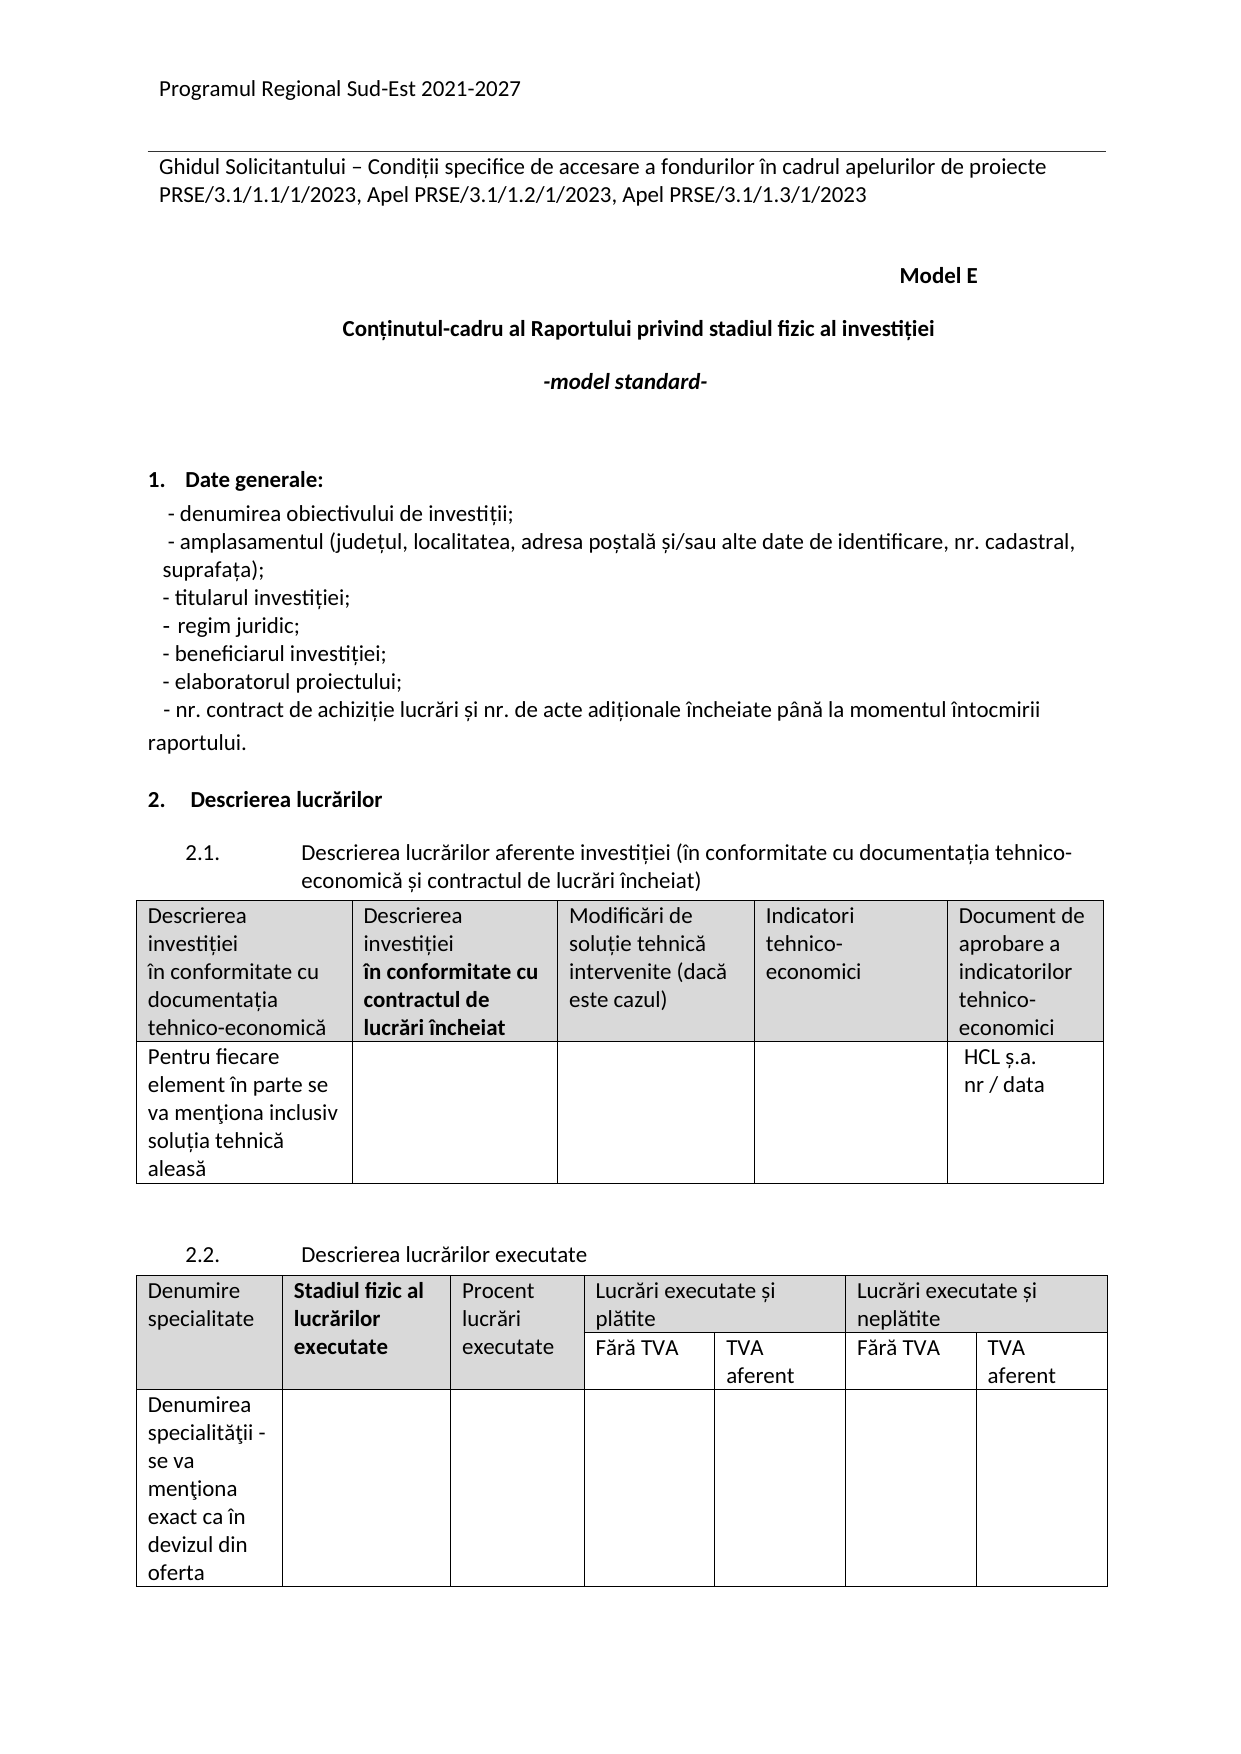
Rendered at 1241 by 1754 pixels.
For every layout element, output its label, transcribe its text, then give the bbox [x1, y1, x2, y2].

subtitle Descrierea lucrărilor aferente investiţiei (în conformitate cu documentaţia tehnico-economică şi contractul de lucrări încheiat) [185, 838, 1093, 894]
table_cell Pentru fiecare element în parte se va menţiona inclusiv soluţia tehnică aleasă [137, 1042, 352, 1182]
table_cell [353, 1042, 557, 1182]
table_cell [451, 1390, 584, 1586]
table_cell [715, 1390, 845, 1586]
table_header Lucrări executate şi plătite [585, 1276, 845, 1332]
table_cell Fără TVA [846, 1333, 976, 1389]
text - nr. contract de achiziţie lucrări şi nr. de acte adiţionale încheiate până la momentul întocmirii raportului. [148, 695, 1093, 756]
table_header Lucrări executate şi neplătite [846, 1276, 1107, 1332]
subtitle Model E [185, 261, 1093, 289]
subtitle Descrierea lucrărilor executate [185, 1241, 1093, 1269]
subtitle -model standard- [148, 367, 1093, 395]
table_header Modificări de soluţie tehnică intervenite (dacă este cazul) [558, 901, 754, 1041]
table_cell [558, 1042, 754, 1182]
subtitle Date generale: [148, 465, 1093, 493]
table_header Descrierea investiţiei în conformitate cu contractul de lucrări încheiat [353, 901, 557, 1041]
table_header Denumire specialitate [137, 1276, 282, 1389]
subtitle Conţinutul-cadru al Raportului privind stadiul fizic al investiţiei [185, 314, 1093, 342]
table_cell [137, 1390, 282, 1586]
table_cell TVA aferent [977, 1333, 1107, 1389]
table_cell TVA aferent [715, 1333, 845, 1389]
table_header Procent lucrări executate [451, 1276, 584, 1389]
subtitle Descrierea lucrărilor [148, 785, 1093, 813]
table_cell [755, 1042, 947, 1182]
table_header Descrierea investiţiei în conformitate cu documentaţia tehnico-economică [137, 901, 352, 1041]
subtitle - denumirea obiectivului de investiţii; - amplasamentul (judeţul, localitatea, adresa poştală şi/sau alte date de identificare, nr. cadastral, suprafaţa); - titularul investiţiei; [162, 499, 1093, 611]
table_header Document de aprobare a indicatorilor tehnico-economici [948, 901, 1103, 1041]
table_header Indicatori tehnico-economici [755, 901, 947, 1041]
table_cell HCL ş.a. nr / data [948, 1042, 1103, 1182]
table_cell Fără TVA [585, 1333, 714, 1389]
table_cell [283, 1390, 450, 1586]
table_cell [846, 1390, 976, 1586]
subtitle regim juridic; [162, 611, 1093, 639]
table_header Stadiul fizic al lucrărilor executate [283, 1276, 450, 1389]
table_cell [585, 1390, 714, 1586]
table_cell [977, 1390, 1107, 1586]
subtitle - beneficiarul investiţiei; - elaboratorul proiectului; [162, 639, 1093, 695]
